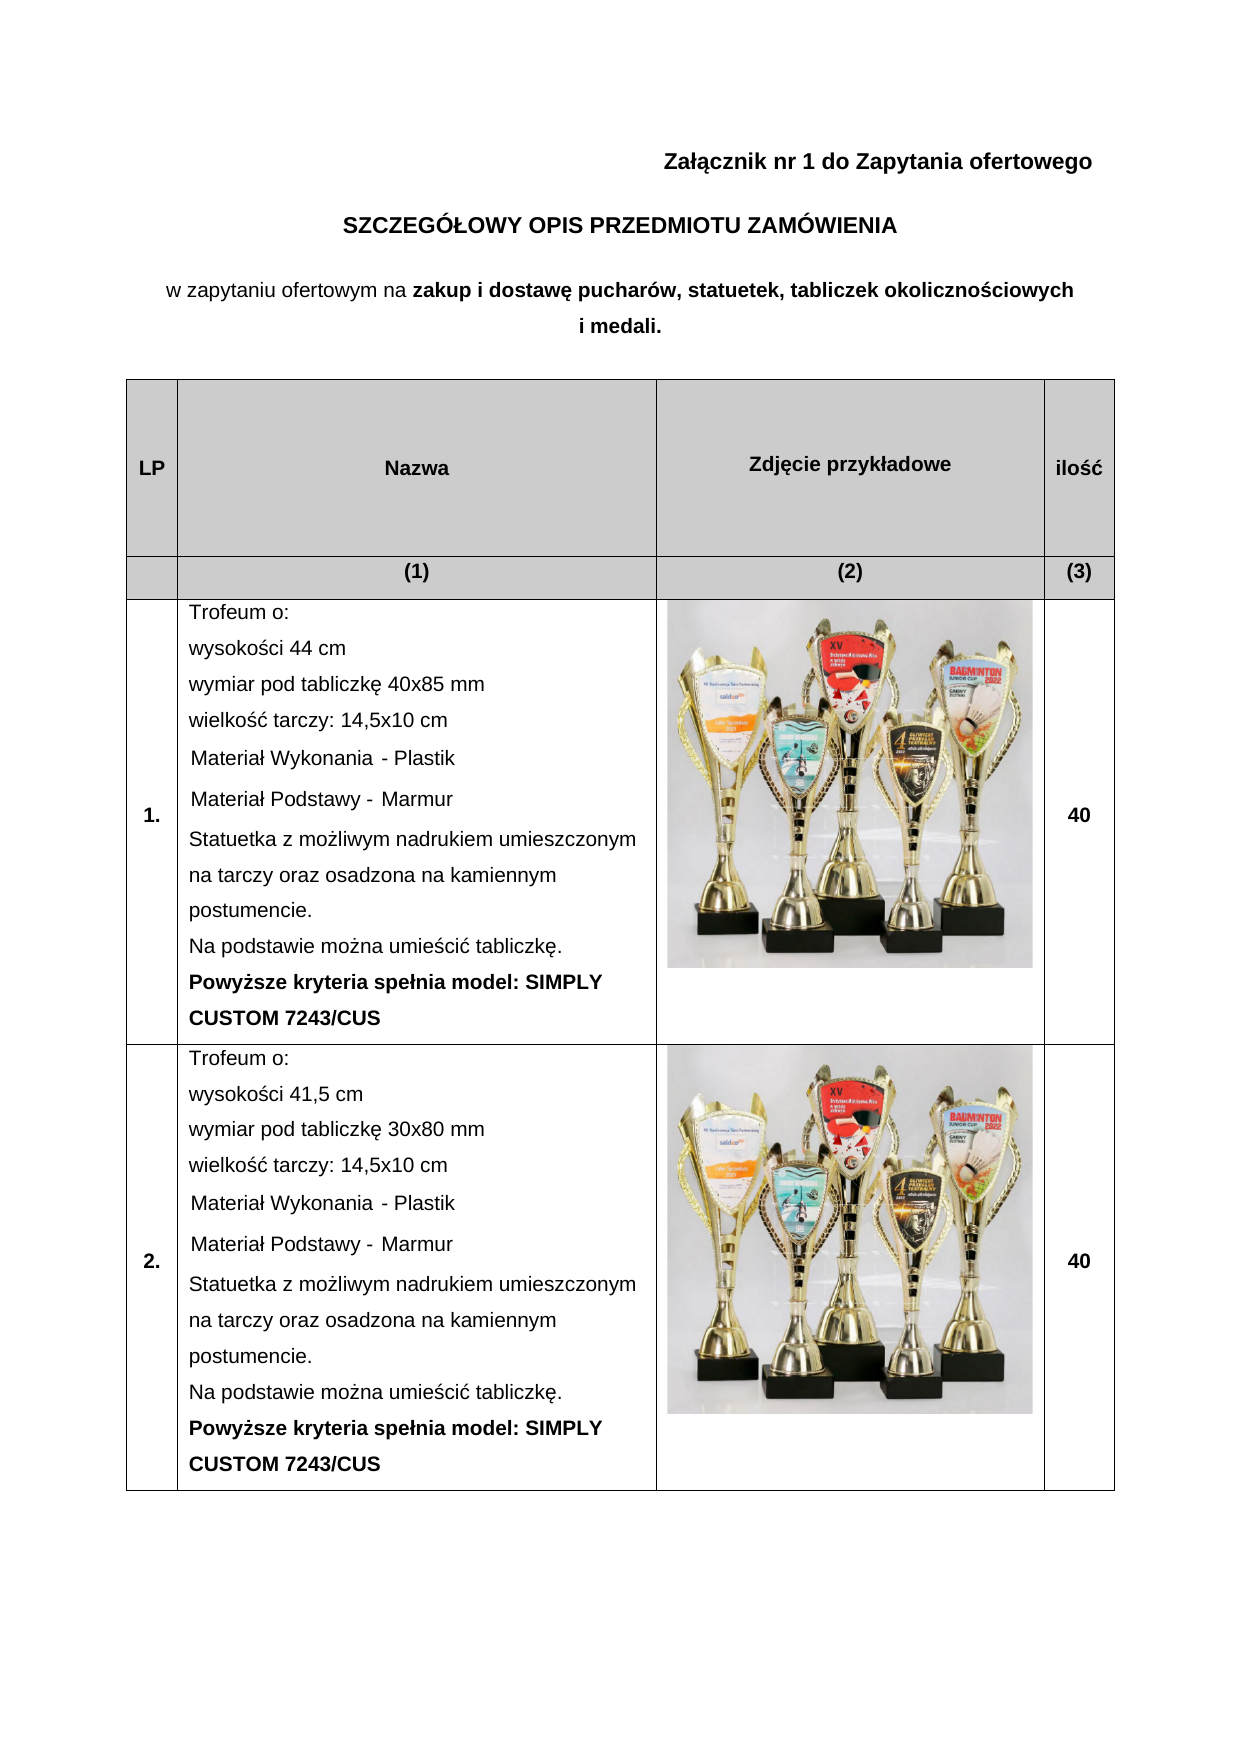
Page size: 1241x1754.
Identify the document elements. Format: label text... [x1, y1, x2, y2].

text Załącznik nr 1 do Zapytania ofertowego [148, 148, 1093, 174]
table_cell (1) [178, 557, 656, 599]
table_cell (3) [1045, 557, 1114, 599]
table_header Nazwa [178, 380, 656, 556]
table_header LP [127, 380, 177, 556]
table_cell (2) [657, 557, 1044, 599]
table_cell Trofeum o: wysokości 44 cm wymiar pod tabliczkę 40x85 mm wielkość tarczy: 14,5x10 cm Statuetka z możliwym nadrukiem umieszczonym na tarczy oraz osadzona na kamiennym postumencie. Na podstawie można umieścić tabliczkę. Powyższe kryteria spełnia model: SIMPLY CUSTOM 7243/CUS [178, 600, 656, 1044]
picture [667, 600, 1033, 968]
picture [667, 1045, 1033, 1414]
text SZCZEGÓŁOWY OPIS PRZEDMIOTU ZAMÓWIENIA [148, 212, 1093, 238]
table_cell 1. [127, 600, 177, 1044]
table_cell [657, 1045, 1044, 1490]
table_cell 40 [1045, 600, 1114, 1044]
table_cell Trofeum o: wysokości 41,5 cm wymiar pod tabliczkę 30x80 mm wielkość tarczy: 14,5x10 cm Statuetka z możliwym nadrukiem umieszczonym na tarczy oraz osadzona na kamiennym postumencie. Na podstawie można umieścić tabliczkę. Powyższe kryteria spełnia model: SIMPLY CUSTOM 7243/CUS [178, 1045, 656, 1490]
table_header Zdjęcie przykładowe [657, 380, 1044, 556]
table_cell [127, 557, 177, 599]
table_header ilość [1045, 380, 1114, 556]
table_cell 2. [127, 1045, 177, 1490]
table_cell [657, 600, 1044, 1044]
text w zapytaniu ofertowym na zakup i dostawę pucharów, statuetek, tabliczek okolicznościowych i medali. [148, 278, 1093, 338]
table_cell 40 [1045, 1045, 1114, 1490]
